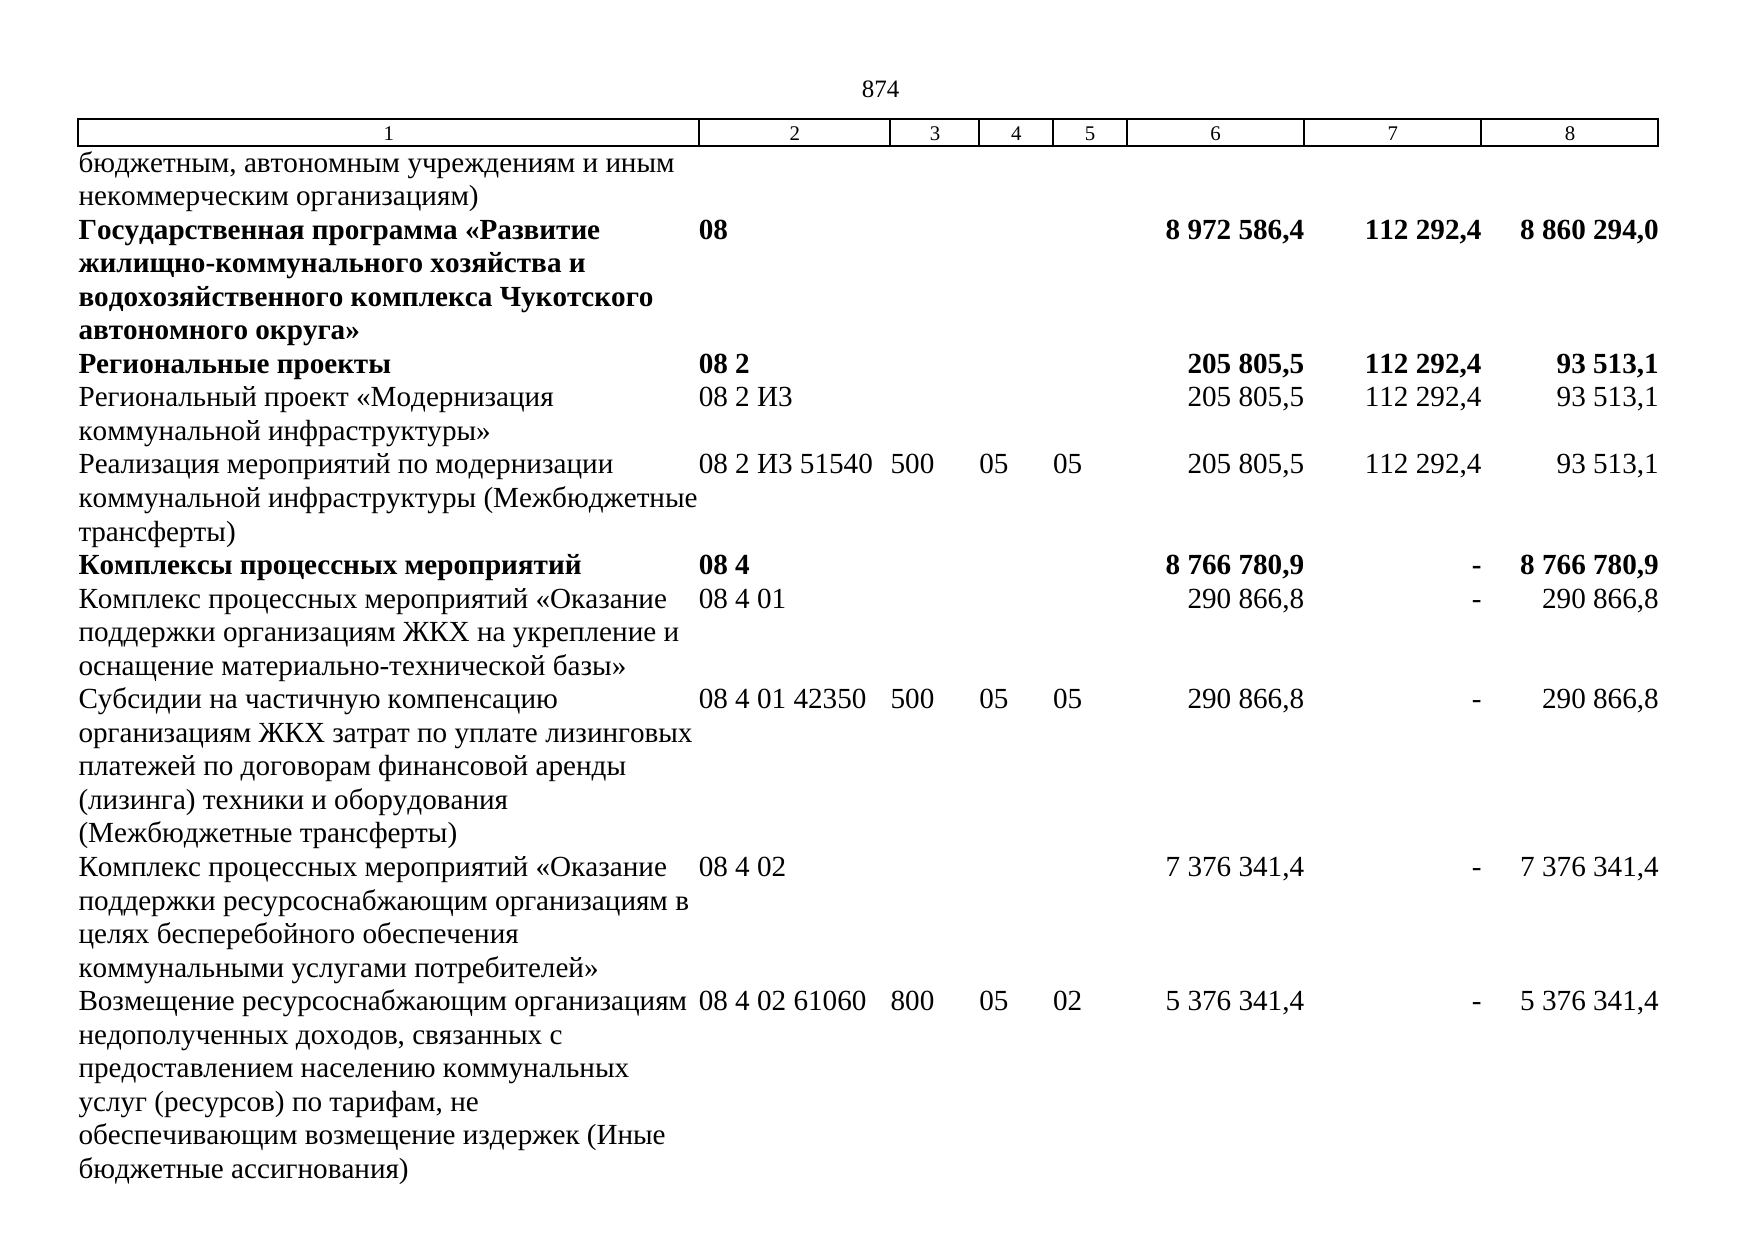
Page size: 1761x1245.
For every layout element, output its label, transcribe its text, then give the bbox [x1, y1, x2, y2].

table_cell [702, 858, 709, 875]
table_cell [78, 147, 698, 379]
table_header 6 [1128, 120, 1303, 145]
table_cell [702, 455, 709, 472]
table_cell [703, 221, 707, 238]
table_header 8 [1482, 120, 1657, 145]
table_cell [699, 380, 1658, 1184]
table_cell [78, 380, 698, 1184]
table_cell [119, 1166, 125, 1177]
table_header 4 [980, 120, 1052, 145]
table_header 1 [79, 120, 698, 145]
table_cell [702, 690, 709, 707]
table_header 5 [1054, 120, 1126, 145]
table_header 2 [700, 120, 889, 145]
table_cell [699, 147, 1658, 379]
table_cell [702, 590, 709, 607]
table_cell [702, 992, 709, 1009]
table_header 7 [1305, 120, 1480, 145]
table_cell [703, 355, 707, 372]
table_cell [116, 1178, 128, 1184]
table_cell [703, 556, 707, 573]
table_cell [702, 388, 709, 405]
table_header 3 [891, 120, 978, 145]
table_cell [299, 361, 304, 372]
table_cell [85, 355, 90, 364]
